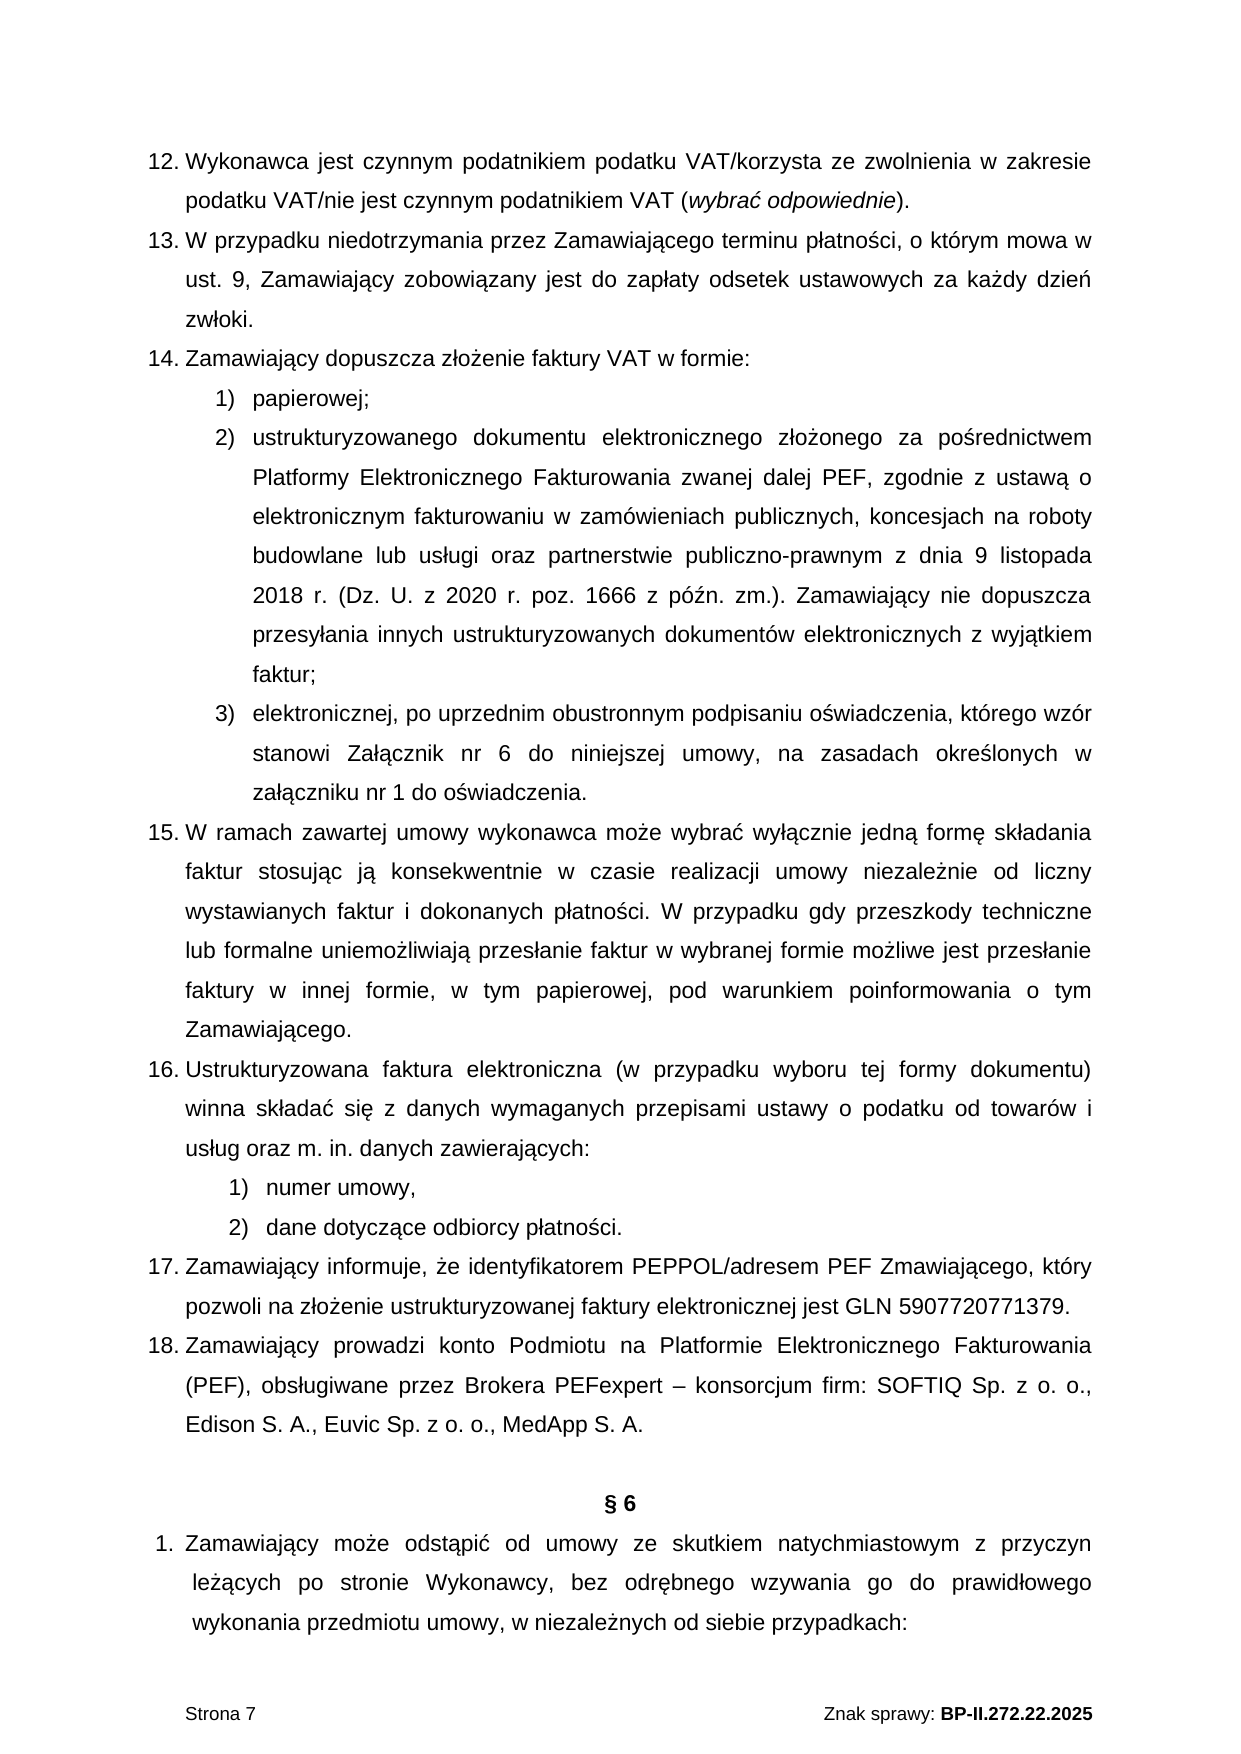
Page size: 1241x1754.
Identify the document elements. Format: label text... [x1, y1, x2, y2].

list Wykonawca jest czynnym podatnikiem podatku VAT/korzysta ze zwolnienia w zakresie podatku VAT/nie jest czynnym podatnikiem VAT (wybrać odpowiednie). [148, 148, 1092, 213]
list elektronicznej, po uprzednim obustronnym podpisaniu oświadczenia, którego wzór stanowi Załącznik nr 6 do niniejszej umowy, na zasadach określonych w załączniku nr 1 do oświadczenia. [215, 700, 1092, 806]
list Zamawiający może odstąpić od umowy ze skutkiem natychmiastowym z przyczyn leżących po stronie Wykonawcy, bez odrębnego wzywania go do prawidłowego wykonania przedmiotu umowy, w niezależnych od siebie przypadkach: [155, 1529, 1092, 1635]
list W przypadku niedotrzymania przez Zamawiającego terminu płatności, o którym mowa w ust. 9, Zamawiający zobowiązany jest do zapłaty odsetek ustawowych za każdy dzień zwłoki. [148, 227, 1092, 332]
list dane dotyczące odbiorcy płatności. [228, 1214, 1092, 1240]
text § 6 [148, 1490, 1092, 1516]
list Ustrukturyzowana faktura elektroniczna (w przypadku wyboru tej formy dokumentu) winna składać się z danych wymaganych przepisami ustawy o podatku od towarów i usług oraz m. in. danych zawierających: [148, 1056, 1092, 1161]
list papierowej; [215, 384, 1092, 411]
list ustrukturyzowanego dokumentu elektronicznego złożonego za pośrednictwem Platformy Elektronicznego Fakturowania zwanej dalej PEF, zgodnie z ustawą o elektronicznym fakturowaniu w zamówieniach publicznych, koncesjach na roboty budowlane lub usługi oraz partnerstwie publiczno-prawnym z dnia 9 listopada 2018 r. (Dz. U. z 2020 r. poz. 1666 z późn. zm.). Zamawiający nie dopuszcza przesyłania innych ustrukturyzowanych dokumentów elektronicznych z wyjątkiem faktur; [215, 424, 1092, 687]
list Zamawiający informuje, że identyfikatorem PEPPOL/adresem PEF Zmawiającego, który pozwoli na złożenie ustrukturyzowanej faktury elektronicznej jest GLN 5907720771379. [148, 1253, 1092, 1319]
list W ramach zawartej umowy wykonawca może wybrać wyłącznie jedną formę składania faktur stosując ją konsekwentnie w czasie realizacji umowy niezależnie od liczny wystawianych faktur i dokonanych płatności. W przypadku gdy przeszkody techniczne lub formalne uniemożliwiają przesłanie faktur w wybranej formie możliwe jest przesłanie faktury w innej formie, w tym papierowej, pod warunkiem poinformowania o tym Zamawiającego. [148, 819, 1092, 1043]
list Zamawiający prowadzi konto Podmiotu na Platformie Elektronicznego Fakturowania (PEF), obsługiwane przez Brokera PEFexpert – konsorcjum firm: SOFTIQ Sp. z o. o., Edison S. A., Euvic Sp. z o. o., MedApp S. A. [148, 1332, 1092, 1437]
list numer umowy, [228, 1174, 1092, 1201]
list Zamawiający dopuszcza złożenie faktury VAT w formie: [148, 345, 1092, 371]
